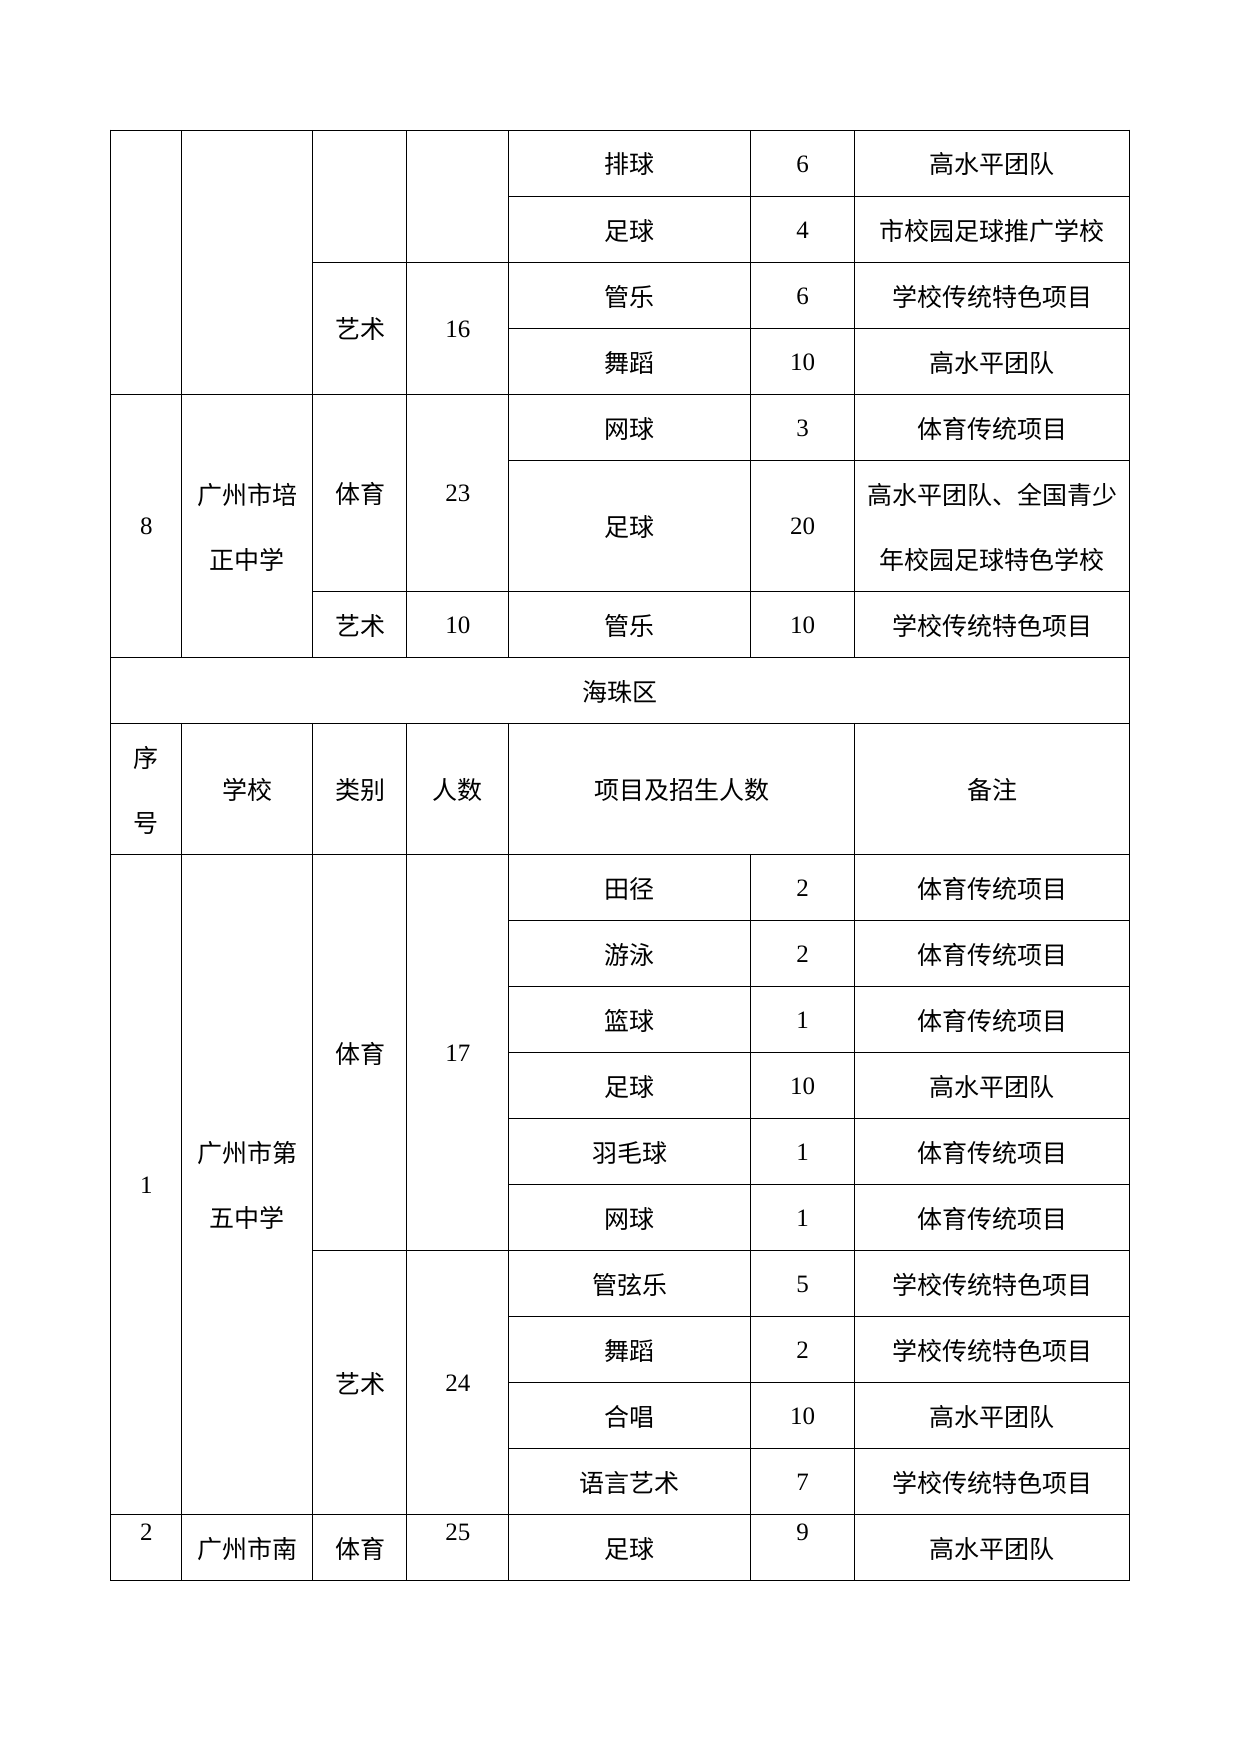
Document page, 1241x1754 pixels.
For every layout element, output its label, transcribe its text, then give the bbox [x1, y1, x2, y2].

table_cell 管乐 [509, 263, 750, 328]
table_cell 体育传统项目 [855, 1119, 1129, 1184]
table_cell 篮球 [509, 987, 750, 1052]
table_cell 艺术 [313, 592, 406, 657]
table_cell 23 [407, 395, 508, 591]
table_cell 10 [751, 592, 854, 657]
table_cell 类别 [313, 724, 406, 854]
table_cell 舞蹈 [509, 329, 750, 394]
table_cell 17 [407, 855, 508, 1250]
table_cell 1 [751, 987, 854, 1052]
table_cell 合唱 [509, 1383, 750, 1448]
table_cell 25 [407, 1515, 508, 1580]
table_cell 网球 [509, 395, 750, 460]
table_cell 网球 [509, 1185, 750, 1250]
table_cell 管弦乐 [509, 1251, 750, 1316]
table_cell 1 [751, 1119, 854, 1184]
table_cell 高水平团队 [855, 1383, 1129, 1448]
table_cell 1 [111, 855, 181, 1514]
table_cell 体育 [313, 855, 406, 1250]
table_cell 10 [751, 1053, 854, 1118]
table_cell 16 [407, 263, 508, 394]
table_cell 高水平团队 [855, 1515, 1129, 1580]
table_cell 2 [751, 855, 854, 920]
table_cell 1 [751, 1185, 854, 1250]
table_cell 6 [751, 263, 854, 328]
table_cell 6 [751, 131, 854, 196]
table_cell 学校传统特色项目 [855, 592, 1129, 657]
table_cell 舞蹈 [509, 1317, 750, 1382]
table_cell 2 [751, 921, 854, 986]
table_cell 高水平团队 [855, 1053, 1129, 1118]
table_cell 高水平团队 [855, 131, 1129, 196]
table_cell 5 [751, 1251, 854, 1316]
table_cell 9 [751, 1515, 854, 1580]
table_cell 体育传统项目 [855, 855, 1129, 920]
table_cell 10 [751, 1383, 854, 1448]
table_cell 体育 [313, 395, 406, 591]
table_cell 序号 [111, 724, 181, 854]
table_cell 人数 [407, 724, 508, 854]
table_cell 学校传统特色项目 [855, 1317, 1129, 1382]
table_cell 体育传统项目 [855, 921, 1129, 986]
table_cell 学校 [182, 724, 312, 854]
table_cell 排球 [509, 131, 750, 196]
table_cell 羽毛球 [509, 1119, 750, 1184]
table_cell 语言艺术 [509, 1449, 750, 1514]
table_cell 田径 [509, 855, 750, 920]
table_cell 学校传统特色项目 [855, 1251, 1129, 1316]
table_cell 高水平团队、全国青少年校园足球特色学校 [855, 461, 1129, 591]
table_cell 足球 [509, 197, 750, 262]
table_cell 海珠区 [111, 658, 1129, 723]
table_cell 4 [751, 197, 854, 262]
table_cell 10 [407, 592, 508, 657]
table_cell 3 [751, 395, 854, 460]
table_cell 广州市培正中学 [182, 395, 312, 657]
table_cell 项目及招生人数 [509, 724, 854, 854]
table_cell 体育 [313, 1515, 406, 1580]
table_cell 体育传统项目 [855, 1185, 1129, 1250]
table_cell 艺术 [313, 1251, 406, 1514]
table_cell 足球 [509, 1053, 750, 1118]
table_cell 广州市南武中学 [182, 1515, 312, 1580]
table_cell 20 [751, 461, 854, 591]
table_cell 管乐 [509, 592, 750, 657]
table_cell 体育传统项目 [855, 987, 1129, 1052]
table_cell 10 [751, 329, 854, 394]
table_cell 备注 [855, 724, 1129, 854]
table_cell 2 [111, 1515, 181, 1580]
table_cell 足球 [509, 461, 750, 591]
table_cell 高水平团队 [855, 329, 1129, 394]
table_cell 学校传统特色项目 [855, 1449, 1129, 1514]
table_cell 8 [111, 395, 181, 657]
table_cell 24 [407, 1251, 508, 1514]
table_cell 广州市第五中学 [182, 855, 312, 1514]
table_cell 学校传统特色项目 [855, 263, 1129, 328]
table_cell 艺术 [313, 263, 406, 394]
table_cell 2 [751, 1317, 854, 1382]
table_cell 游泳 [509, 921, 750, 986]
table_cell 体育传统项目 [855, 395, 1129, 460]
table_cell 7 [751, 1449, 854, 1514]
table_cell 足球 [509, 1515, 750, 1580]
table_cell 市校园足球推广学校 [855, 197, 1129, 262]
